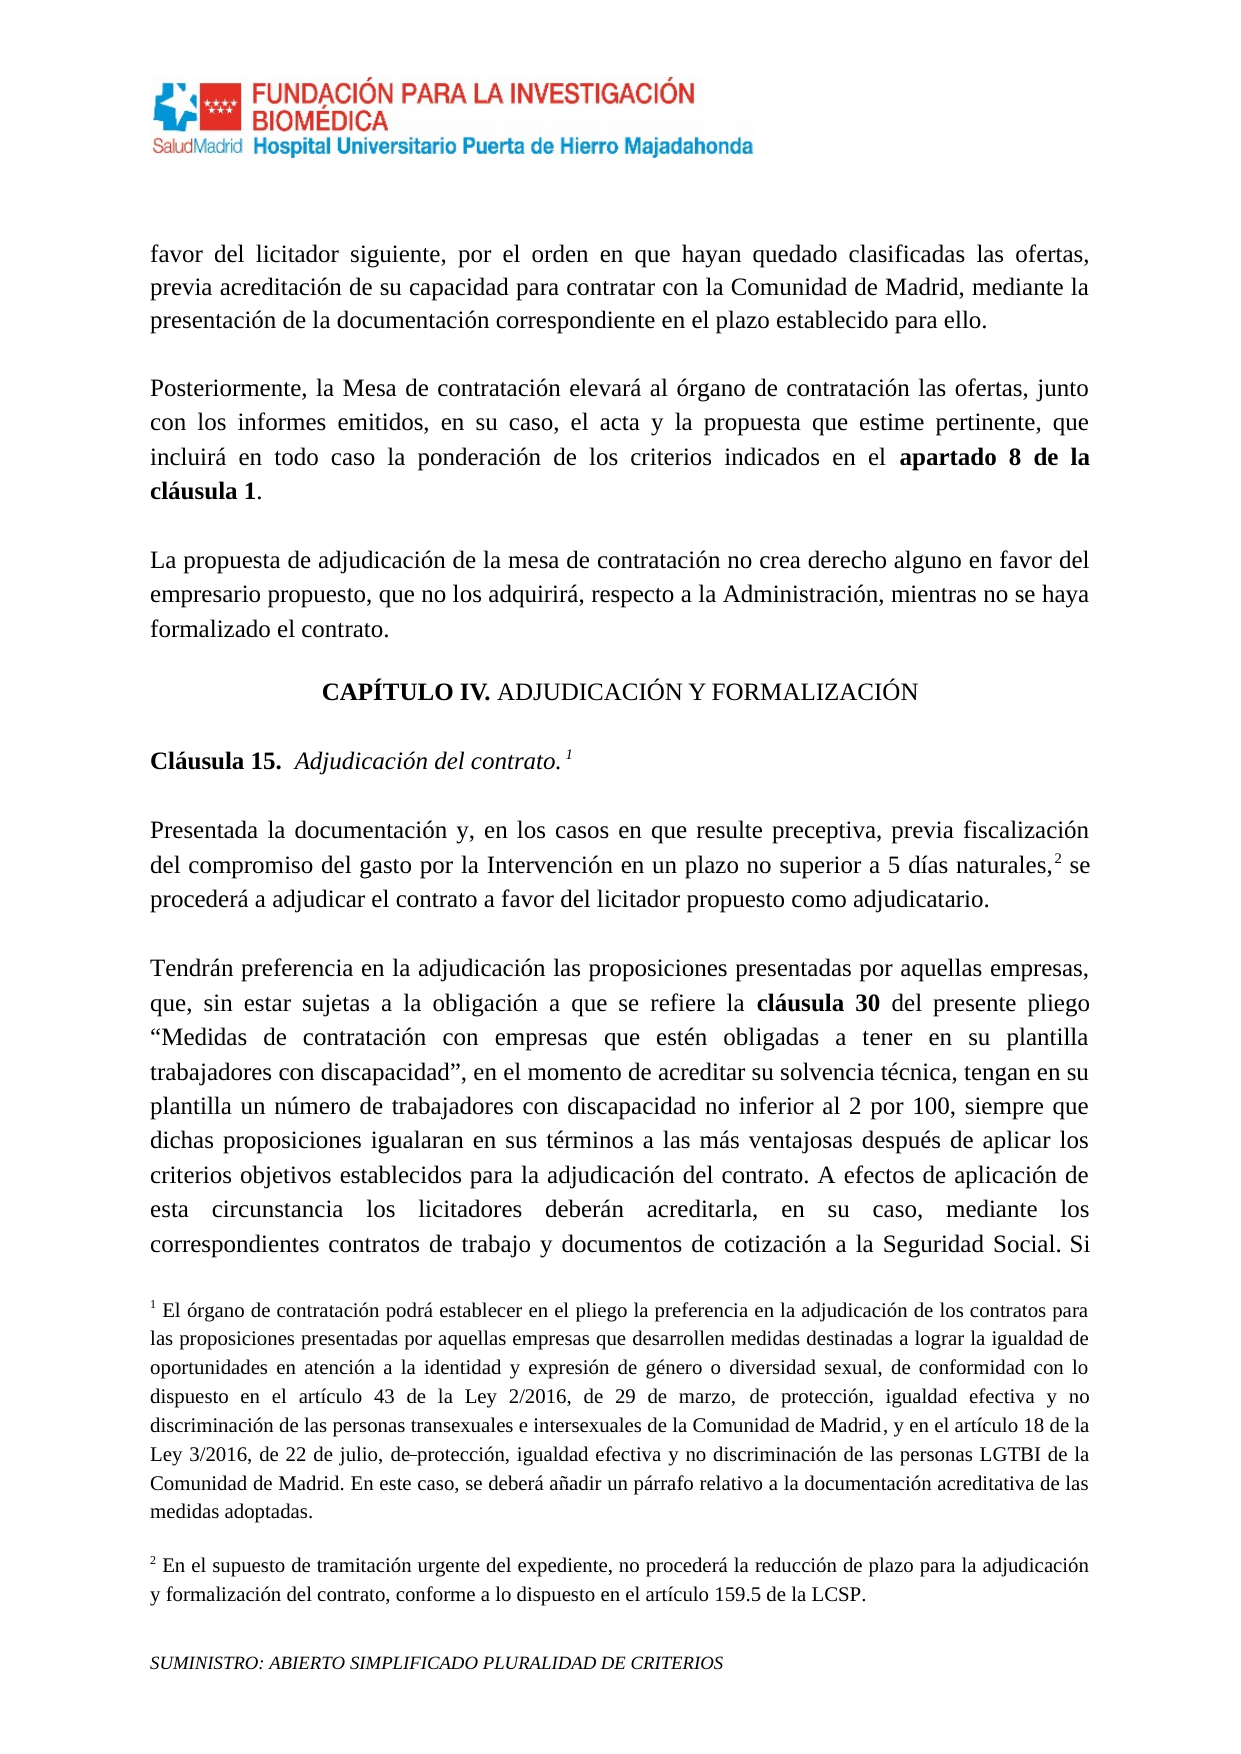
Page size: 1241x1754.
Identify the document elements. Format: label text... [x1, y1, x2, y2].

text Presentada la documentación y, en los casos en que resulte preceptiva, previa fiscalización del compromiso del gasto por la Intervención en un plazo no superior a 5 días naturales, se procederá a adjudicar el contrato a favor del licitador propuesto como adjudicatario. [150, 815, 1090, 913]
subtitle CAPÍTULO IV. ADJUDICACIÓN Y FORMALIZACIÓN [150, 677, 1090, 706]
text La propuesta de adjudicación de la mesa de contratación no crea derecho alguno en favor del empresario propuesto, que no los adquirirá, respecto a la Administración, mientras no se haya formalizado el contrato. [150, 545, 1090, 643]
picture [150, 75, 755, 161]
text Cláusula 15. Adjudicación del contrato. [150, 746, 1090, 775]
text Posteriormente, la Mesa de contratación elevará al órgano de contratación las ofertas, junto con los informes emitidos, en su caso, el acta y la propuesta que estime pertinente, que incluirá en todo caso la ponderación de los criterios indicados en el apartado 8 de la cláusula 1. [150, 373, 1090, 505]
